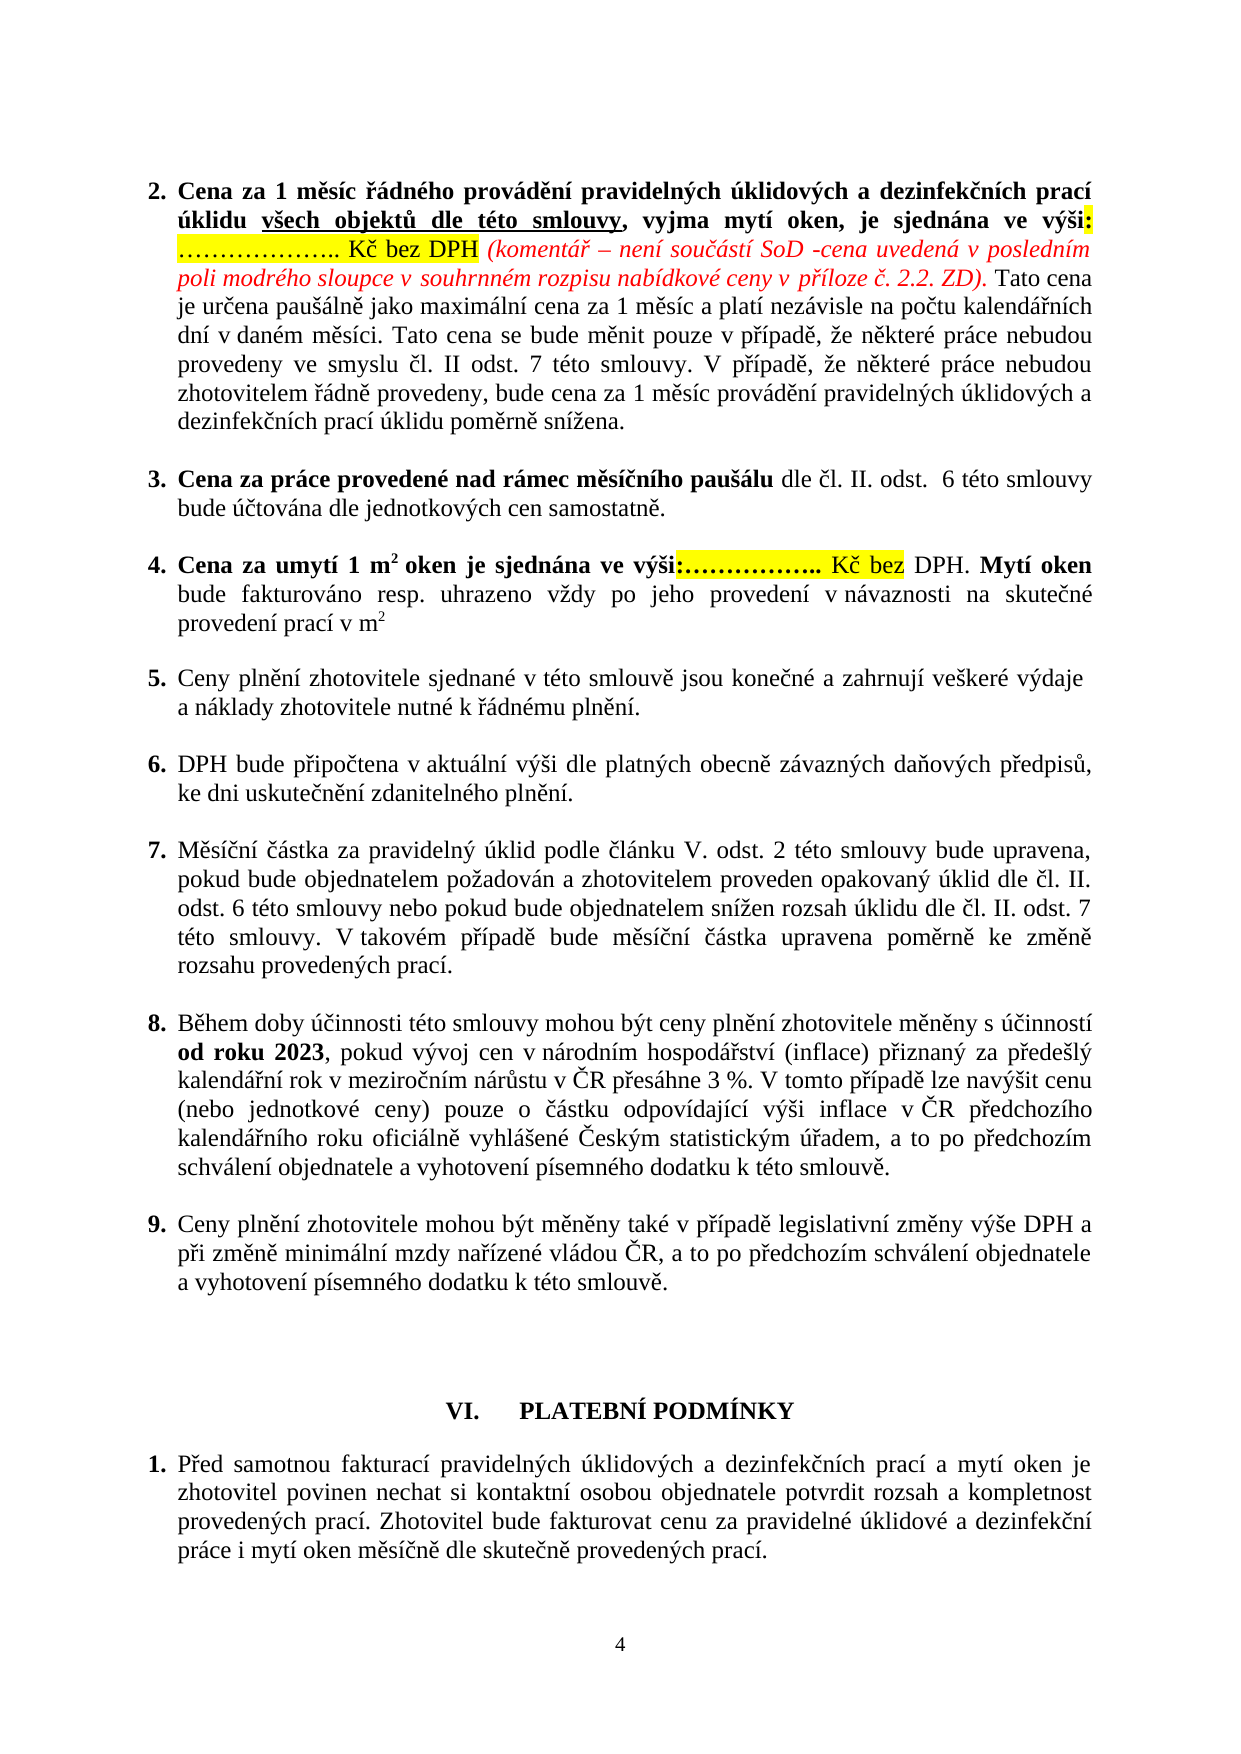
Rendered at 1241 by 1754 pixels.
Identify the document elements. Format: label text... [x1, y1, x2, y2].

list DPH bude připočtena v aktuální výši dle platných obecně závazných daňových předpisů, ke dni uskutečnění zdanitelného plnění. [148, 749, 1092, 807]
list Cena za práce provedené nad rámec měsíčního paušálu dle čl. II. odst. 6 této smlouvy bude účtována dle jednotkových cen samostatně. [148, 464, 1092, 521]
list Během doby účinnosti této smlouvy mohou být ceny plnění zhotovitele měněny s účinností od roku 2023, pokud vývoj cen v národním hospodářství (inflace) přiznaný za předešlý kalendářní rok v meziročním nárůstu v ČR přesáhne 3 %. V tomto případě lze navýšit cenu (nebo jednotkové ceny) pouze o částku odpovídající výši inflace v ČR předchozího kalendářního roku oficiálně vyhlášené Českým statistickým úřadem, a to po předchozím schválení objednatele a vyhotovení písemného dodatku k této smlouvě. [148, 1008, 1092, 1180]
list Platební podmínky [148, 1396, 1092, 1425]
list Ceny plnění zhotovitele sjednané v této smlouvě jsou konečné a zahrnují veškeré výdaje a náklady zhotovitele nutné k řádnému plnění. [148, 663, 1092, 720]
list Cena za 1 měsíc řádného provádění pravidelných úklidových a dezinfekčních prací úklidu všech objektů dle této smlouvy, vyjma mytí oken, je sjednána ve výši: ……………….. Kč bez DPH (komentář – není součástí SoD -cena uvedená v posledním poli modrého sloupce v souhrnném rozpisu nabídkové ceny v příloze č. 2.2. ZD). Tato cena je určena paušálně jako maximální cena za 1 měsíc a platí nezávisle na počtu kalendářních dní v daném měsíci. Tato cena se bude měnit pouze v případě, že některé práce nebudou provedeny ve smyslu čl. II odst. 7 této smlouvy. V případě, že některé práce nebudou zhotovitelem řádně provedeny, bude cena za 1 měsíc provádění pravidelných úklidových a dezinfekčních prací úklidu poměrně snížena. [148, 176, 1092, 435]
list Cena za umytí 1 m2 oken je sjednána ve výši:…………….. Kč bez DPH. Mytí oken bude fakturováno resp. uhrazeno vždy po jeho provedení v návaznosti na skutečné provedení prací v m2 [148, 550, 1092, 636]
list Ceny plnění zhotovitele mohou být měněny také v případě legislativní změny výše DPH a při změně minimální mzdy nařízené vládou ČR, a to po předchozím schválení objednatele a vyhotovení písemného dodatku k této smlouvě. [148, 1209, 1092, 1295]
list Před samotnou fakturací pravidelných úklidových a dezinfekčních prací a mytí oken je zhotovitel povinen nechat si kontaktní osobou objednatele potvrdit rozsah a kompletnost provedených prací. Zhotovitel bude fakturovat cenu za pravidelné úklidové a dezinfekční práce i mytí oken měsíčně dle skutečně provedených prací. [148, 1449, 1092, 1564]
list Měsíční částka za pravidelný úklid podle článku V. odst. 2 této smlouvy bude upravena, pokud bude objednatelem požadován a zhotovitelem proveden opakovaný úklid dle čl. II. odst. 6 této smlouvy nebo pokud bude objednatelem snížen rozsah úklidu dle čl. II. odst. 7 této smlouvy. V takovém případě bude měsíční částka upravena poměrně ke změně rozsahu provedených prací. [148, 835, 1092, 979]
